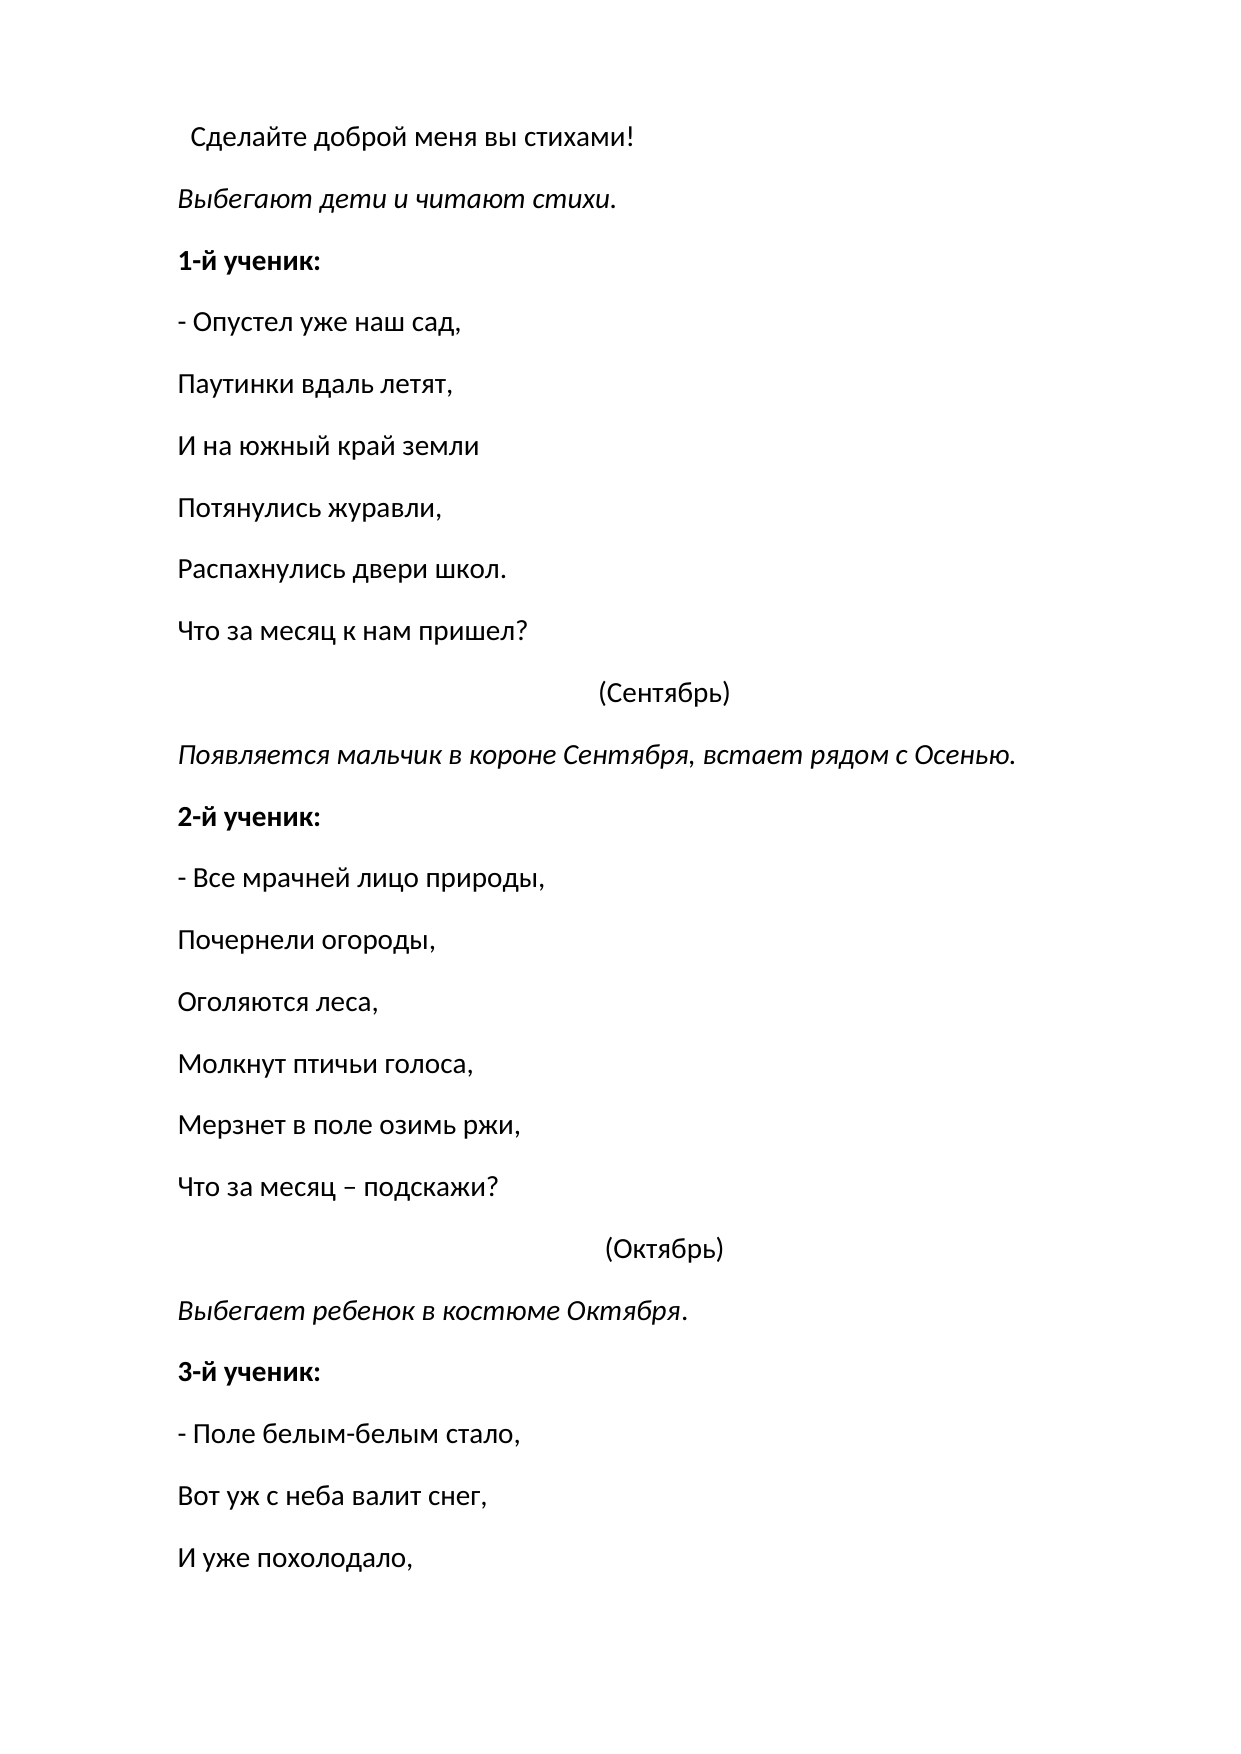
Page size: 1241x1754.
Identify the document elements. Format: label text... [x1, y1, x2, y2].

text (Сентябрь) [177, 674, 1152, 710]
text Мерзнет в поле озимь ржи, [177, 1106, 1152, 1142]
text Появляется мальчик в короне Сентября, встает рядом с Осенью. [177, 736, 1152, 771]
text Распахнулись двери школ. [177, 551, 1152, 586]
text И на южный край земли [177, 427, 1152, 463]
text Молкнут птичьи голоса, [177, 1045, 1152, 1080]
text Почернели огороды, [177, 921, 1152, 957]
text Выбегают дети и читают стихи. [177, 180, 1152, 216]
text (Октябрь) [177, 1230, 1152, 1266]
text Что за месяц – подскажи? [177, 1168, 1152, 1204]
text Вот уж с неба валит снег, [177, 1477, 1152, 1513]
text - Поле белым-белым стало, [177, 1415, 1152, 1451]
text - Все мрачней лицо природы, [177, 859, 1152, 895]
text 1-й ученик: [177, 242, 1152, 277]
text И уже похолодало, [177, 1539, 1152, 1574]
text Сделайте доброй меня вы стихами! [177, 118, 1152, 154]
text Паутинки вдаль летят, [177, 365, 1152, 401]
text Выбегает ребенок в костюме Октября. [177, 1292, 1152, 1327]
text 2-й ученик: [177, 798, 1152, 833]
text Что за месяц к нам пришел? [177, 612, 1152, 648]
text Оголяются леса, [177, 983, 1152, 1018]
text 3-й ученик: [177, 1353, 1152, 1389]
text Потянулись журавли, [177, 489, 1152, 524]
text - Опустел уже наш сад, [177, 303, 1152, 339]
